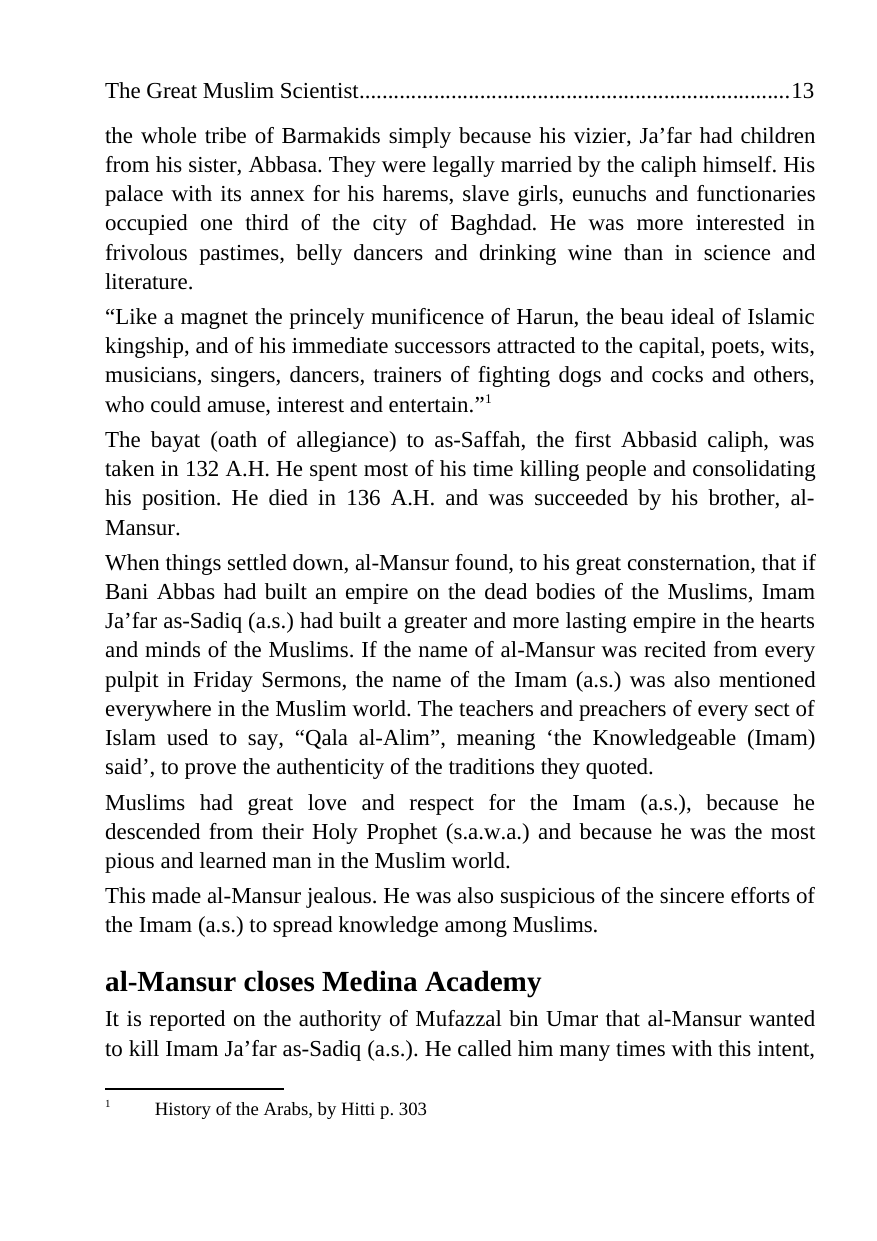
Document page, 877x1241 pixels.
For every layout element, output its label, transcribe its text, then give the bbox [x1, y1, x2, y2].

text When things settled down, al-Mansur found, to his great consternation, that if Bani Abbas had built an empire on the dead bodies of the Muslims, Imam Ja’far as-Sadiq (a.s.) had built a greater and more lasting empire in the hearts and minds of the Muslims. If the name of al-Mansur was recited from every pulpit in Friday Sermons, the name of the Imam (a.s.) was also mentioned everywhere in the Muslim world. The teachers and preachers of every sect of Islam used to say, “Qala al-Alim”, meaning ‘the Knowledgeable (Imam) said’, to prove the authenticity of the traditions they quoted. [105, 547, 817, 780]
text This made al-Mansur jealous. He was also suspicious of the sincere efforts of the Imam (a.s.) to spread knowledge among Muslims. [105, 880, 817, 939]
text “Like a magnet the princely munificence of Harun, the beau ideal of Islamic kingship, and of his immediate successors attracted to the capital, poets, wits, musicians, singers, dancers, trainers of fighting dogs and cocks and others, who could amuse, interest and entertain.” [105, 301, 817, 418]
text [105, 120, 817, 295]
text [105, 1003, 817, 1062]
subtitle al-Mansur closes Medina Academy [105, 964, 817, 997]
text Muslims had great love and respect for the Imam (a.s.), because he descended from their Holy Prophet (s.a.w.a.) and because he was the most pious and learned man in the Muslim world. [105, 787, 817, 874]
text The bayat (oath of allegiance) to as-Saffah, the first Abbasid caliph, was taken in 132 A.H. He spent most of his time killing people and consolidating his position. He died in 136 A.H. and was succeeded by his brother, al-Mansur. [105, 424, 817, 541]
